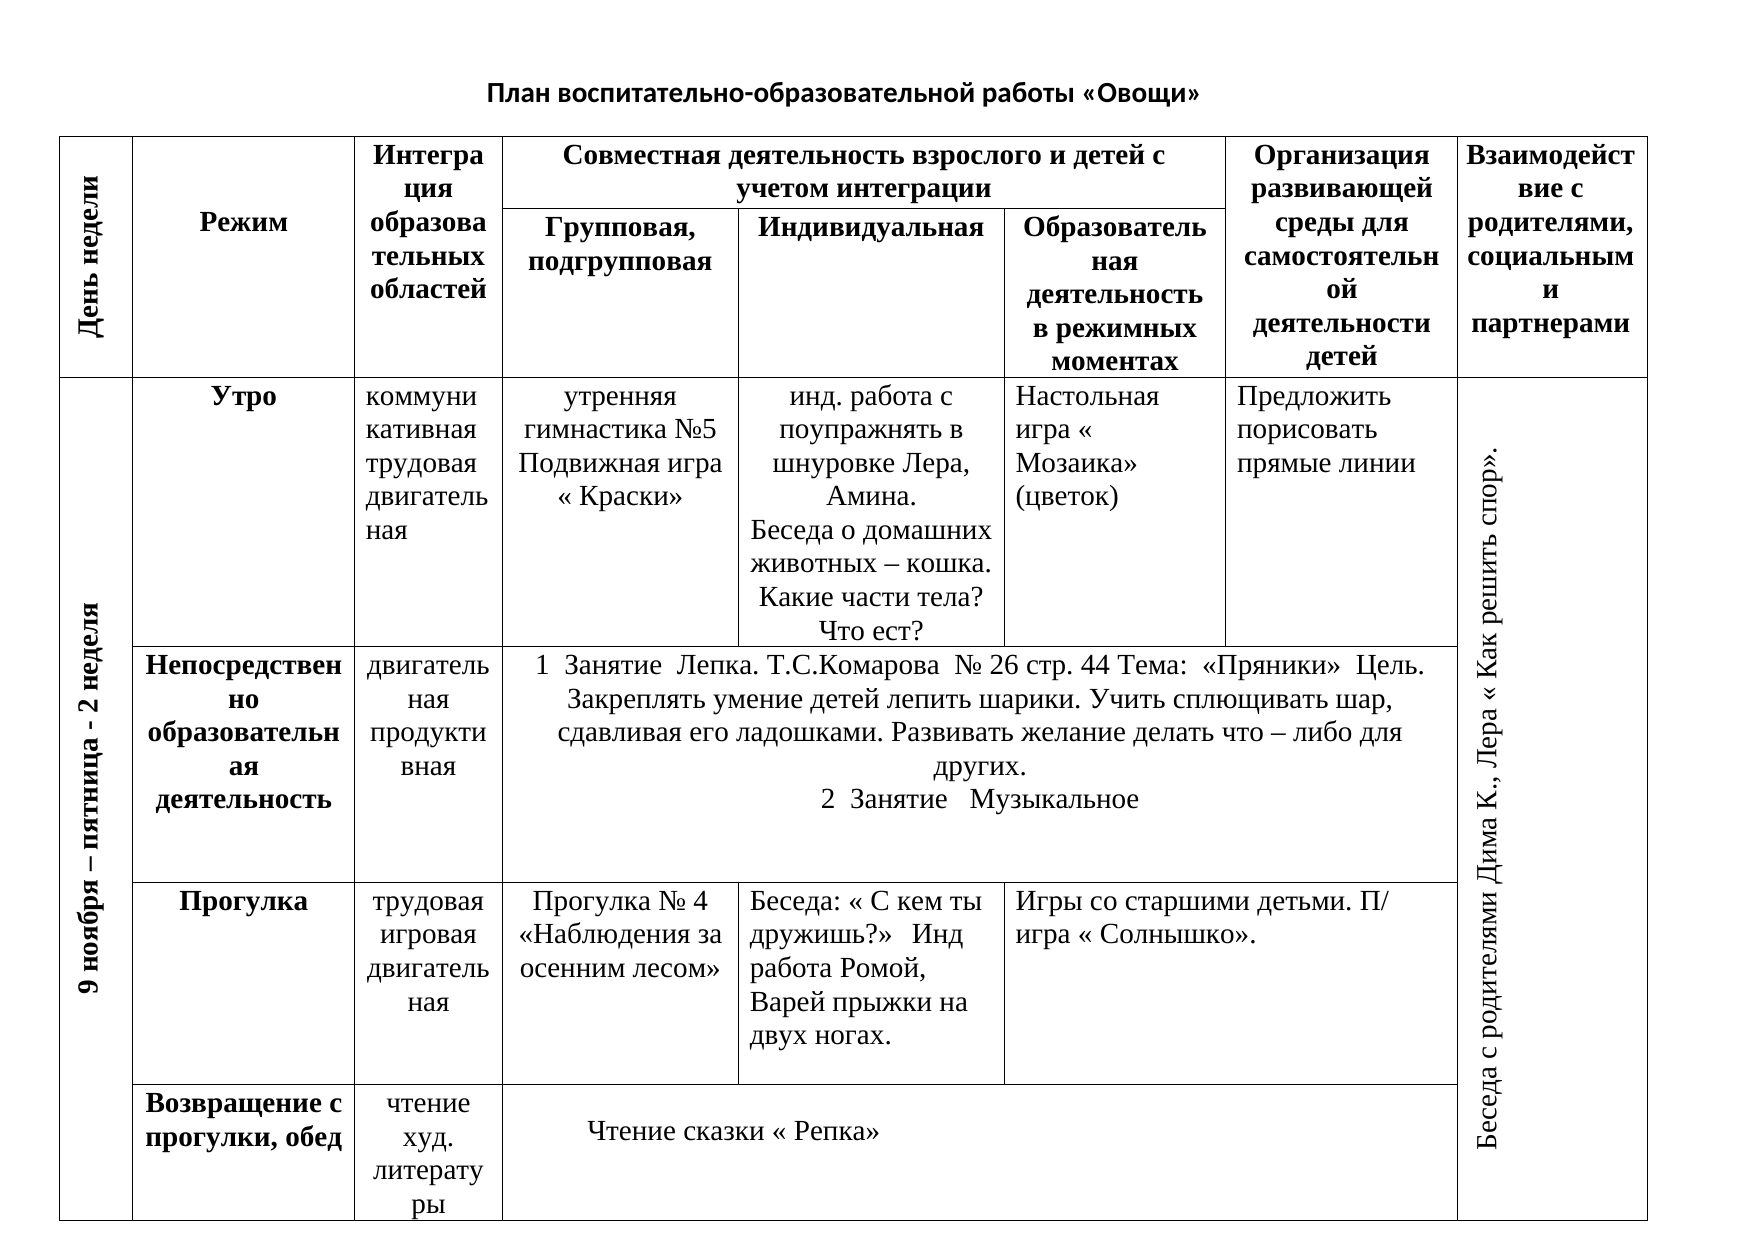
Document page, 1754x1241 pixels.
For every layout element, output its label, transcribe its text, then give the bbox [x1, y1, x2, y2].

table_cell 9 ноября – пятница - 2 неделя [60, 378, 132, 1219]
table_cell Индивидуальная [739, 209, 1004, 377]
table_cell Непосредственно образовательная деятельность [133, 647, 354, 882]
table_cell Возвращение с прогулки, обед [133, 1085, 354, 1219]
table_cell Игры со старшими детьми. П/ игра « Солнышко». [1005, 883, 1457, 1084]
table_cell Групповая, подгрупповая [503, 209, 738, 377]
table_cell Утро [133, 378, 354, 646]
table_cell двигательная продуктивная [355, 647, 502, 882]
table_header Интеграция образовательных областей [355, 137, 502, 377]
table_header Организация развивающей среды для самостоятельной деятельности детей [1226, 137, 1457, 377]
table_cell Чтение сказки « Репка» [503, 1085, 1457, 1219]
text План воспитательно-образовательной работы «Овощи» [118, 74, 1636, 110]
table_cell Образовательная деятельность в режимных моментах [1005, 209, 1225, 377]
table_header День недели [60, 137, 132, 377]
table_cell утренняя гимнастика №5 Подвижная игра « Краски» [503, 378, 738, 646]
table_cell Прогулка [133, 883, 354, 1084]
table_cell чтение худ. литературы [355, 1085, 502, 1219]
table_header Режим [133, 137, 354, 377]
table_cell инд. работа с поупражнять в шнуровке Лера, Амина. Беседа о домашних животных – кошка. Какие части тела? Что ест? [739, 378, 1004, 646]
table_cell коммуникативная трудовая двигательная [355, 378, 502, 646]
table_cell Предложить порисовать прямые линии [1226, 378, 1457, 646]
table_cell Беседа с родителями Дима К., Лера « Как решить спор». [1458, 378, 1647, 1219]
table_cell Беседа: « С кем ты дружишь?» Инд работа Ромой, Варей прыжки на двух ногах. [739, 883, 1004, 1084]
table_cell Настольная игра « Мозаика» (цветок) [1005, 378, 1225, 646]
table_cell трудовая игровая двигательная [355, 883, 502, 1084]
table_cell 1 Занятие Лепка. Т.С.Комарова № 26 стр. 44 Тема: «Пряники» Цель. Закреплять умение детей лепить шарики. Учить сплющивать шар, сдавливая его ладошками. Развивать желание делать что – либо для других. 2 Занятие Музыкальное [503, 647, 1457, 882]
table_header Взаимодействие с родителями, социальными партнерами [1458, 137, 1647, 377]
table_header Совместная деятельность взрослого и детей с учетом интеграции [503, 137, 1225, 208]
table_cell Прогулка № 4 «Наблюдения за осенним лесом» [503, 883, 738, 1084]
